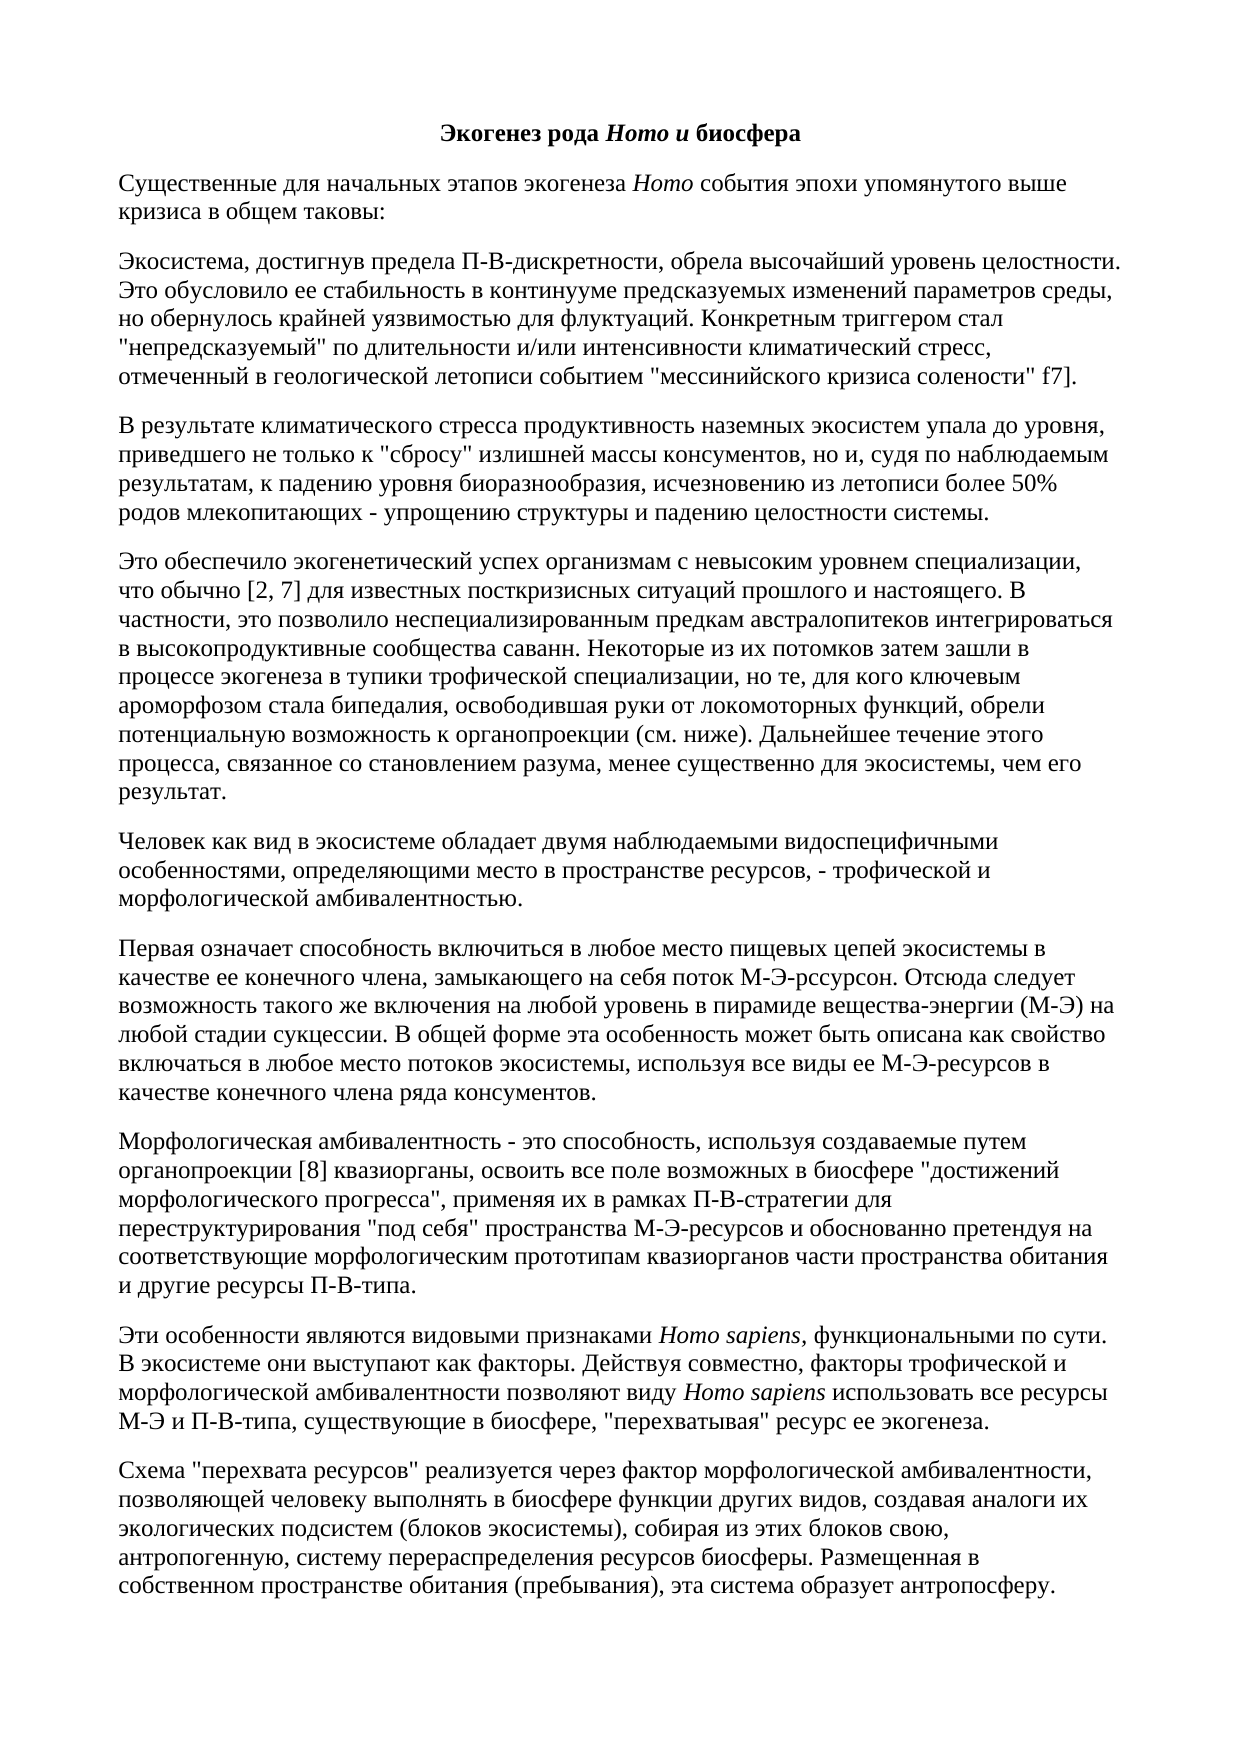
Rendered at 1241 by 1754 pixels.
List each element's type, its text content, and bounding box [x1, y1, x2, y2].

text Морфологическая амбивалентность - это способность, используя создаваемые путем органопроекции [8] квазиорганы, освоить все поле возможных в биосфере "достижений морфологического прогресса", применяя их в рамках П-В-стратегии для переструктурирования "под себя" пространства М-Э-ресурсов и обоснованно претендуя на соответствующие морфологическим прототипам квазиорганов части пространства обитания и другие ресурсы П-В-типа. [118, 1126, 1122, 1299]
text Экогенез рода Homo и биосфера [118, 118, 1122, 147]
text Человек как вид в экосистеме обладает двумя наблюдаемыми видоспецифичными особенностями, определяющими место в пространстве ресурсов, - трофической и морфологической амбивалентностью. [118, 826, 1122, 912]
text В результате климатического стресса продуктивность наземных экосистем упала до уровня, приведшего не только к "сбросу" излишней массы консументов, но и, судя по наблюдаемым результатам, к падению уровня биоразнообразия, исчезновению из летописи более 50% родов млекопитающих - упрощению структуры и падению целостности системы. [118, 411, 1122, 526]
text Это обеспечило экогенетический успех организмам с невысоким уровнем специализации, что обычно [2, 7] для известных посткризисных ситуаций прошлого и настоящего. В частности, это позволило неспециализированным предкам австралопитеков интегрироваться в высокопродуктивные сообщества саванн. Некоторые из их потомков затем зашли в процессе экогенеза в тупики трофической специализации, но те, для кого ключевым ароморфозом стала бипедалия, освободившая руки от локомоторных функций, обрели потенциальную возможность к органопроекции (см. ниже). Дальнейшее течение этого процесса, связанное со становлением разума, менее существенно для экосистемы, чем его результат. [118, 546, 1122, 805]
text Существенные для начальных этапов экогенеза Homo события эпохи упомянутого выше кризиса в общем таковы: [118, 168, 1122, 225]
text Первая означает способность включиться в любое место пищевых цепей экосистемы в качестве ее конечного члена, замыкающего на себя поток М-Э-рссурсон. Отсюда следует возможность такого же включения на любой уровень в пирамиде вещества-энергии (М-Э) на любой стадии сукцессии. В общей форме эта особенность может быть описана как свойство включаться в любое место потоков экосистемы, используя все виды ее М-Э-ресурсов в качестве конечного члена ряда консументов. [118, 933, 1122, 1106]
text Эти особенности являются видовыми признаками Homo sapiens, функциональными по сути. В экосистеме они выступают как факторы. Действуя совместно, факторы трофической и морфологической амбивалентности позволяют виду Homo sapiens использовать все ресурсы М-Э и П-В-типа, существующие в биосфере, "перехватывая" ресурс ее экогенеза. [118, 1320, 1122, 1435]
text Экосистема, достигнув предела П-В-дискретности, обрела высочайший уровень целостности. Это обусловило ее стабильность в континууме предсказуемых изменений параметров среды, но обернулось крайней уязвимостью для флуктуаций. Конкретным триггером стал "непредсказуемый" по длительности и/или интенсивности климатический стресс, отмеченный в геологической летописи событием "мессинийского кризиса солености" f7]. [118, 246, 1122, 390]
text Схема "перехвата ресурсов" реализуется через фактор морфологической амбивалентности, позволяющей человеку выполнять в биосфере функции других видов, создавая аналоги их экологических подсистем (блоков экосистемы), собирая из этих блоков свою, антропогенную, систему перераспределения ресурсов биосферы. Размещенная в собственном пространстве обитания (пребывания), эта система образует антропосферу. [118, 1456, 1122, 1599]
